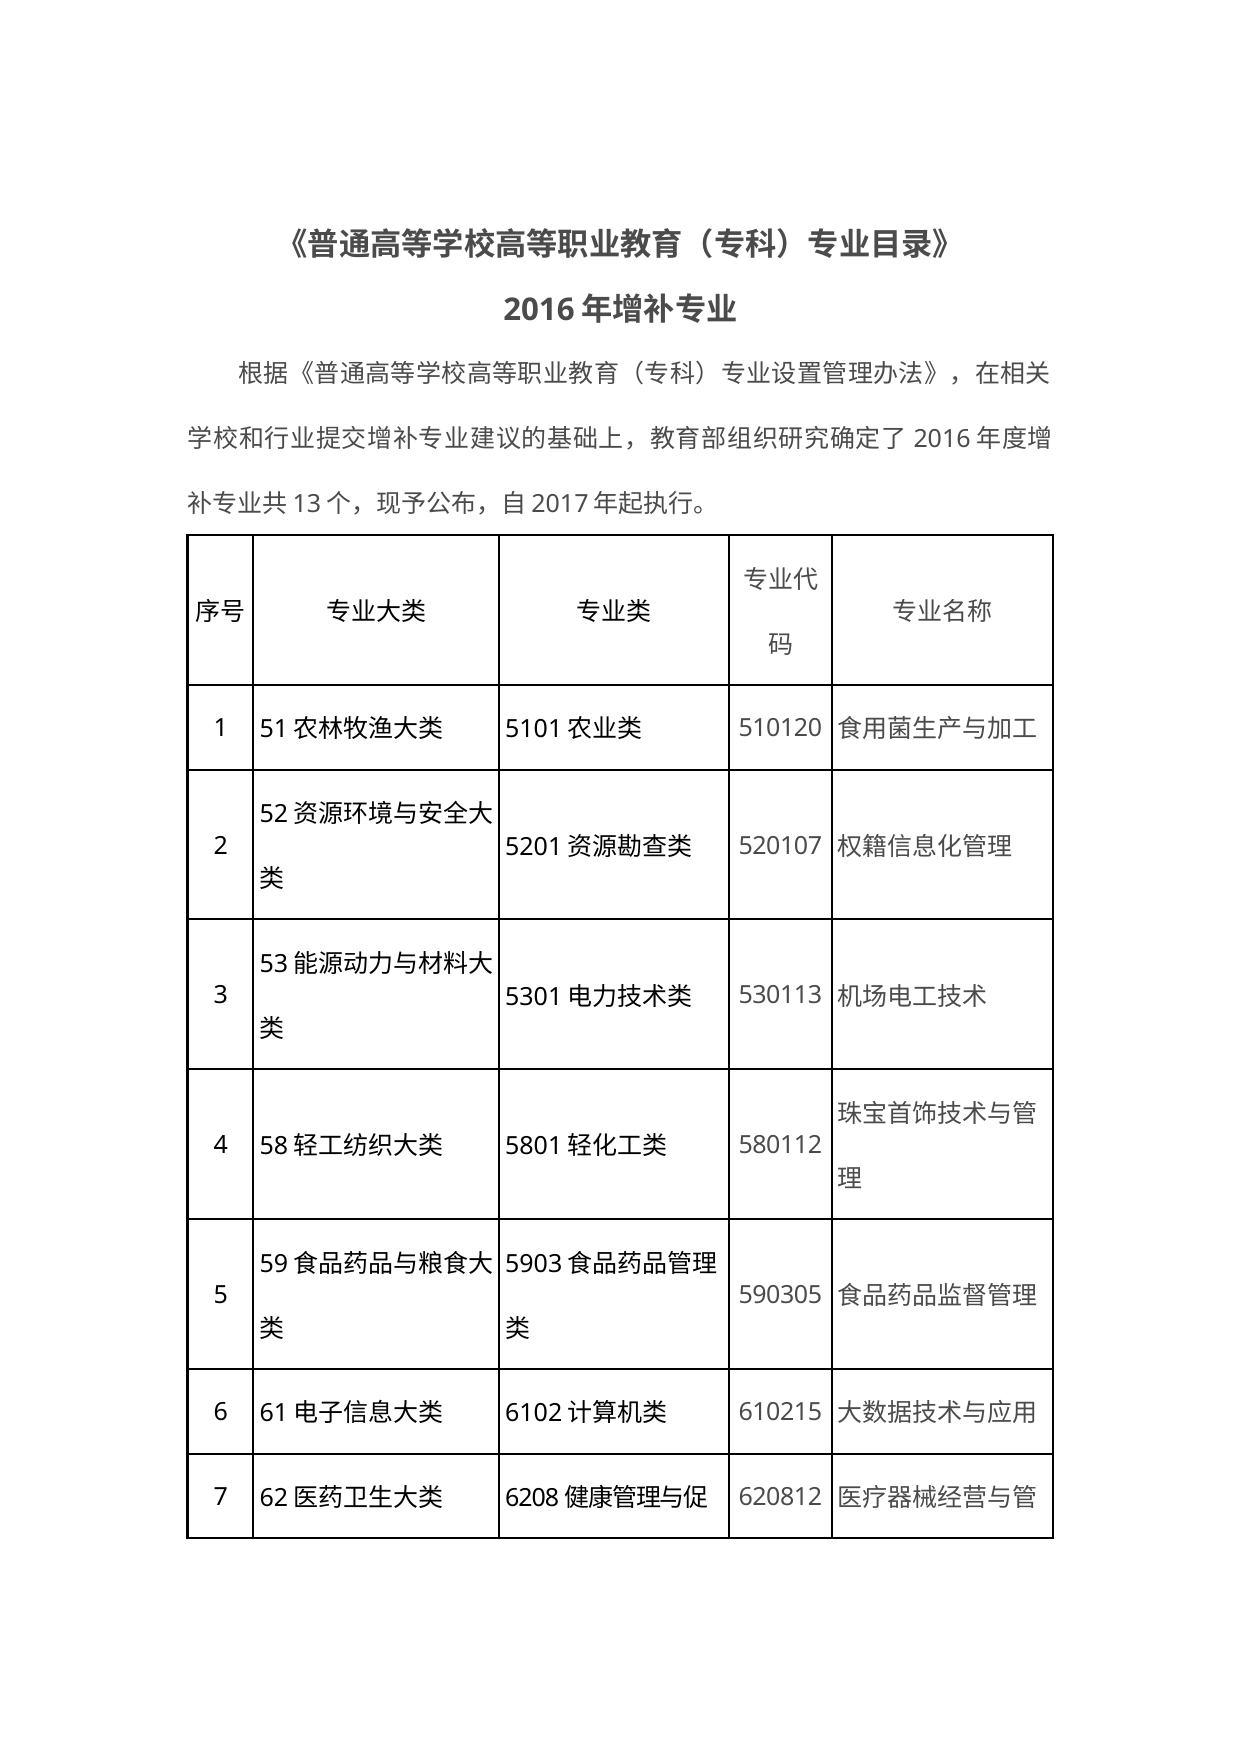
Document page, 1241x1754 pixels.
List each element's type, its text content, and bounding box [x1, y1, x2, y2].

table_header 专业类 [500, 536, 728, 684]
table_cell 7 [189, 1455, 252, 1537]
table_cell 62医药卫生大类 [254, 1455, 498, 1537]
table_cell 5801轻化工类 [500, 1070, 728, 1218]
table_cell 510120 [730, 686, 831, 768]
table_header 专业名称 [833, 536, 1052, 684]
table_cell 权籍信息化管理 [833, 771, 1052, 918]
text 根据《普通高等学校高等职业教育（专科）专业设置管理办法》，在相关学校和行业提交增补专业建议的基础上，教育部组织研究确定了2016年度增补专业共13个，现予公布，自2017年起执行。 [187, 339, 1053, 534]
table_cell 医疗器械经营与管理 [833, 1455, 1052, 1537]
table_cell 59食品药品与粮食大类 [254, 1220, 498, 1368]
table_cell 1 [189, 686, 252, 768]
table_cell 530113 [730, 920, 831, 1068]
table_header 专业代码 [730, 536, 831, 684]
table_cell 58轻工纺织大类 [254, 1070, 498, 1218]
table_cell 5 [189, 1220, 252, 1368]
table_cell 620812 [730, 1455, 831, 1537]
table_cell 61电子信息大类 [254, 1370, 498, 1452]
table_cell 51农林牧渔大类 [254, 686, 498, 768]
table_cell 5101农业类 [500, 686, 728, 768]
table_cell 食用菌生产与加工 [833, 686, 1052, 768]
table_cell 机场电工技术 [833, 920, 1052, 1068]
table_cell 2 [189, 771, 252, 918]
table_cell 610215 [730, 1370, 831, 1452]
subtitle 《普通高等学校高等职业教育（专科）专业目录》 2016年增补专业 [187, 209, 1053, 339]
table_cell 食品药品监督管理 [833, 1220, 1052, 1368]
table_cell 珠宝首饰技术与管理 [833, 1070, 1052, 1218]
table_cell 5903食品药品管理类 [500, 1220, 728, 1368]
table_cell 5301电力技术类 [500, 920, 728, 1068]
table_cell 6102计算机类 [500, 1370, 728, 1452]
table_header 序号 [189, 536, 252, 684]
table_cell 6208健康管理与促进类 [500, 1455, 728, 1537]
table_cell 520107 [730, 771, 831, 918]
table_cell 5201资源勘查类 [500, 771, 728, 918]
table_header 专业大类 [254, 536, 498, 684]
table_cell 590305 [730, 1220, 831, 1368]
table_cell 580112 [730, 1070, 831, 1218]
table_cell 4 [189, 1070, 252, 1218]
table_cell 52资源环境与安全大类 [254, 771, 498, 918]
table_cell 大数据技术与应用 [833, 1370, 1052, 1452]
table_cell 53能源动力与材料大类 [254, 920, 498, 1068]
table_cell 6 [189, 1370, 252, 1452]
table_cell 3 [189, 920, 252, 1068]
